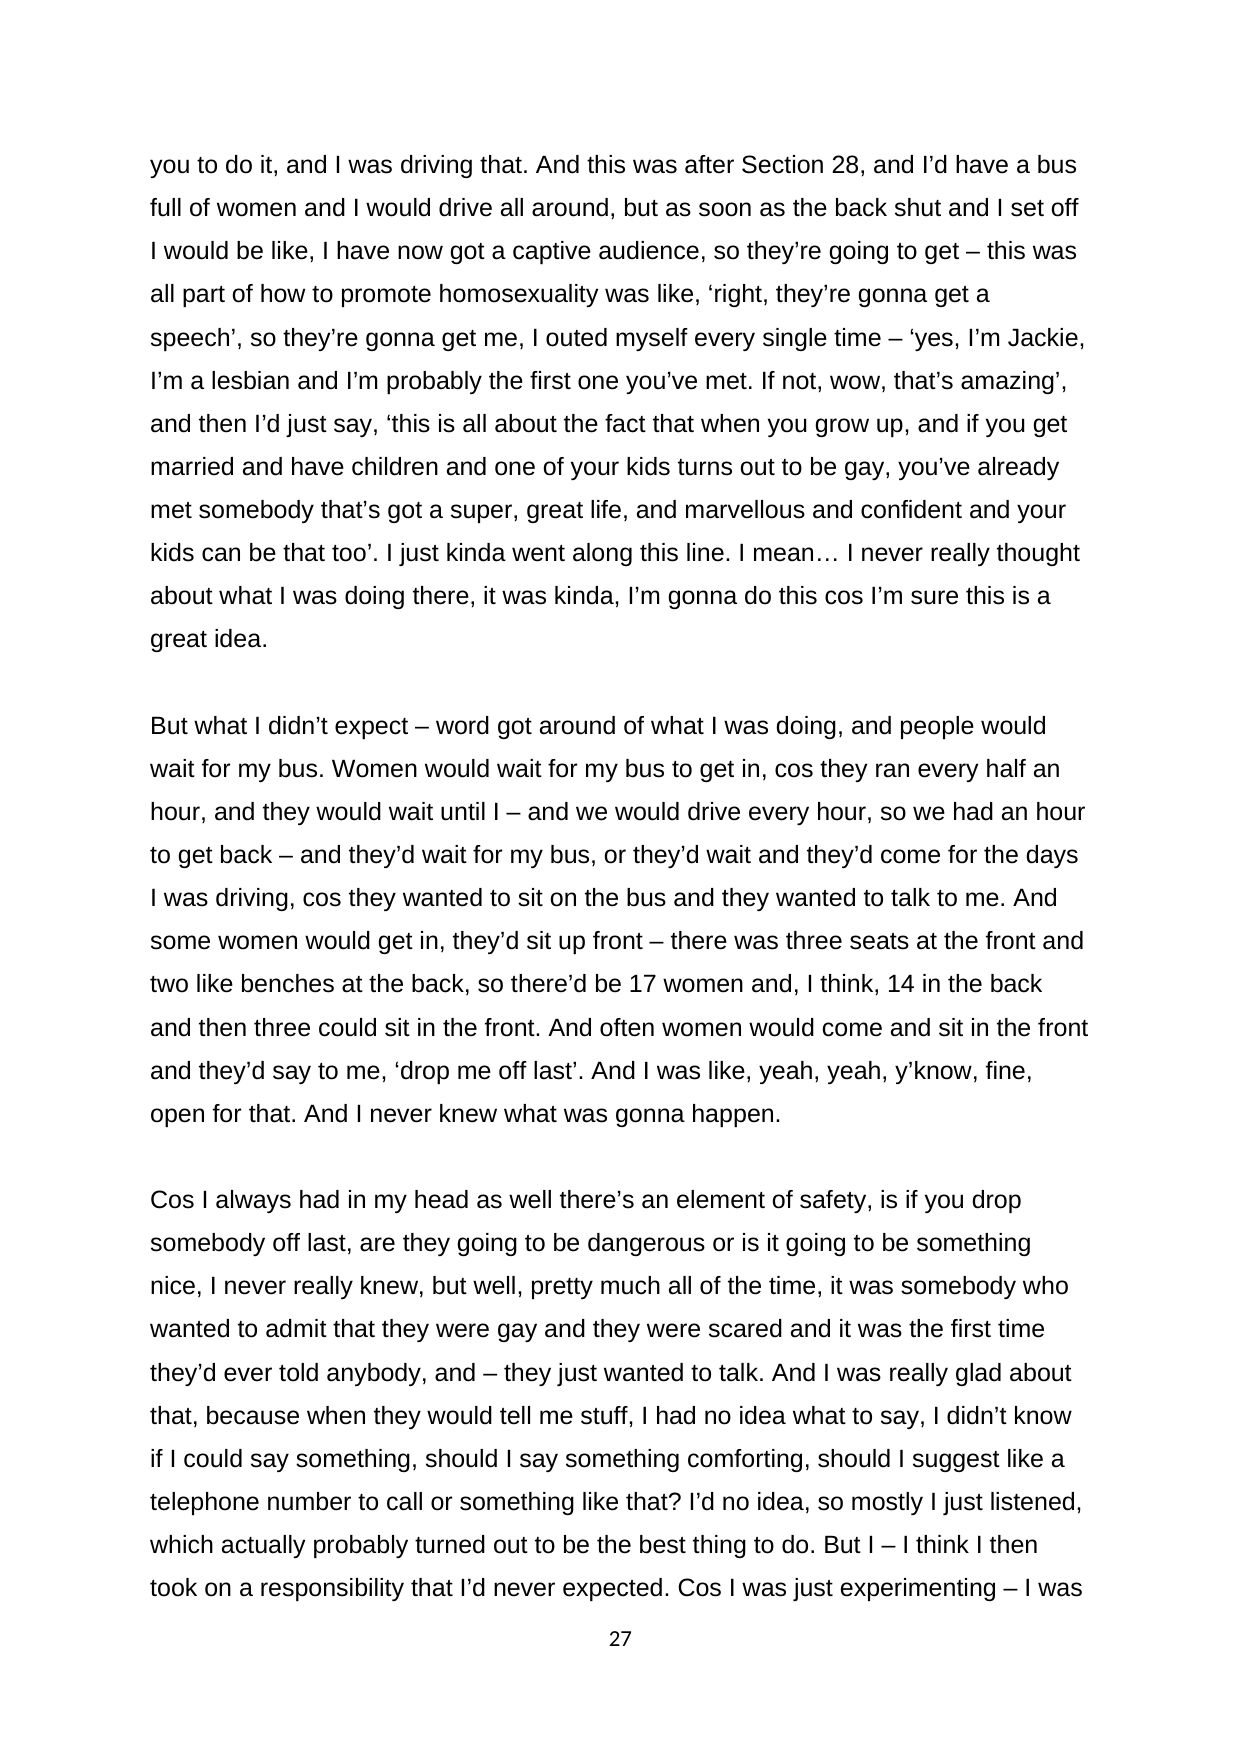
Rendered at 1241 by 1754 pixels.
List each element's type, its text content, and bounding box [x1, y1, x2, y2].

text But what I didn’t expect – word got around of what I was doing, and people would wait for my bus. Women would wait for my bus to get in, cos they ran every half an hour, and they would wait until I – and we would drive every hour, so we had an hour to get back – and they’d wait for my bus, or they’d wait and they’d come for the days I was driving, cos they wanted to sit on the bus and they wanted to talk to me. And some women would get in, they’d sit up front – there was three seats at the front and two like benches at the back, so there’d be 17 women and, I think, 14 in the back and then three could sit in the front. And often women would come and sit in the front and they’d say to me, ‘drop me off last’. And I was like, yeah, yeah, y’know, fine, open for that. And I never knew what was gonna happen. [150, 711, 1090, 1127]
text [150, 150, 1090, 653]
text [150, 1185, 1090, 1602]
